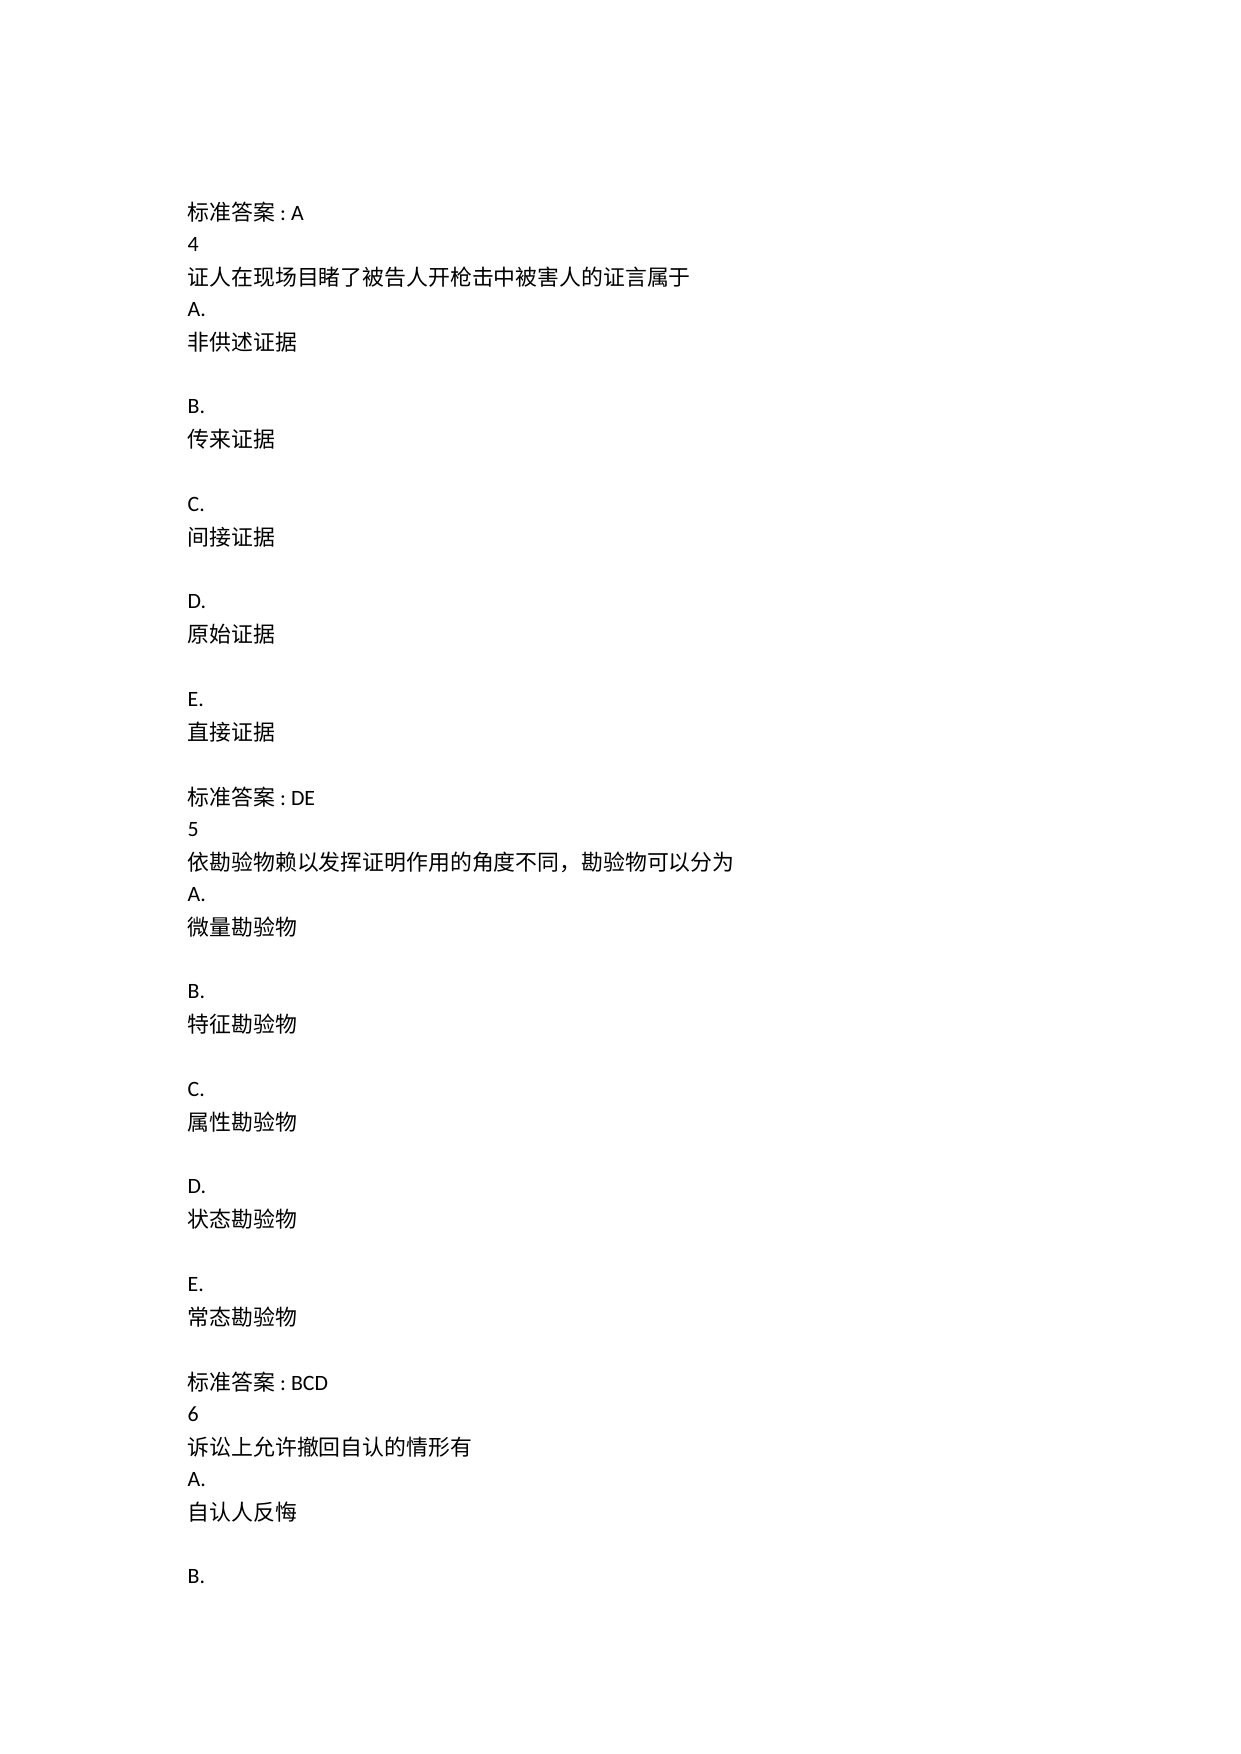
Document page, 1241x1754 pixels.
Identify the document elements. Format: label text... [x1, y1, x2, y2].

text E. [187, 1267, 1053, 1299]
text 依勘验物赖以发挥证明作用的角度不同，勘验物可以分为 [187, 844, 1053, 877]
text 证人在现场目睹了被告人开枪击中被害人的证言属于 [187, 259, 1053, 292]
text C. [187, 1072, 1053, 1104]
text 标准答案 : DE [187, 779, 1053, 812]
text 自认人反悔 [187, 1494, 1053, 1527]
text 标准答案 : A [187, 194, 1053, 227]
text 直接证据 [187, 714, 1053, 747]
text B. [187, 1559, 1053, 1592]
text A. [187, 877, 1053, 909]
text D. [187, 1169, 1053, 1202]
text B. [187, 389, 1053, 422]
text B. [187, 974, 1053, 1007]
text 特征勘验物 [187, 1007, 1053, 1039]
text 状态勘验物 [187, 1202, 1053, 1234]
text 6 [187, 1397, 1053, 1429]
text 原始证据 [187, 617, 1053, 649]
text 常态勘验物 [187, 1299, 1053, 1332]
text C. [187, 487, 1053, 519]
text 5 [187, 812, 1053, 844]
text A. [187, 292, 1053, 324]
text A. [187, 1462, 1053, 1494]
text 诉讼上允许撤回自认的情形有 [187, 1429, 1053, 1462]
text 传来证据 [187, 422, 1053, 454]
text 标准答案 : BCD [187, 1364, 1053, 1397]
text D. [187, 584, 1053, 617]
text 微量勘验物 [187, 909, 1053, 942]
text 4 [187, 227, 1053, 259]
text E. [187, 682, 1053, 714]
text 非供述证据 [187, 324, 1053, 357]
text 间接证据 [187, 519, 1053, 552]
text 属性勘验物 [187, 1104, 1053, 1137]
